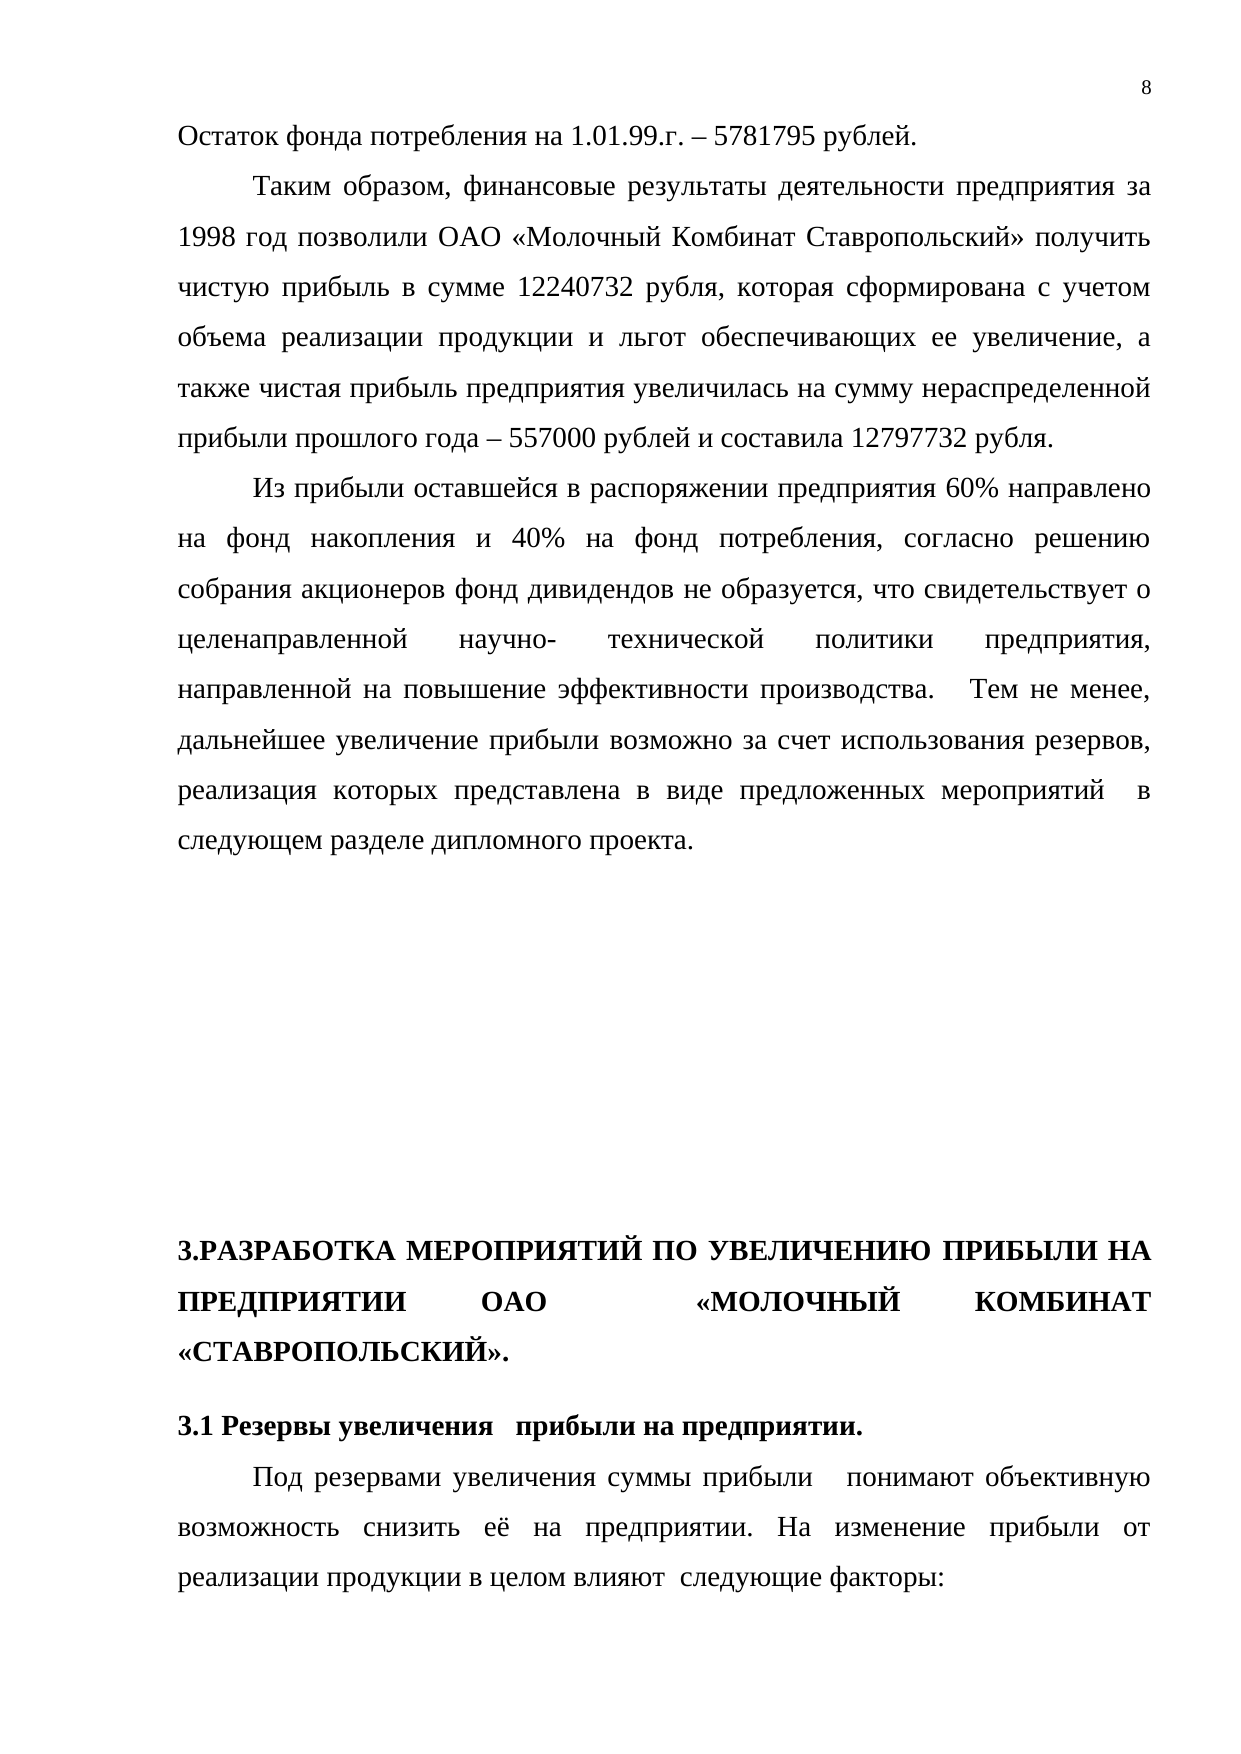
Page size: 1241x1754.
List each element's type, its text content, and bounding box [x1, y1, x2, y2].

subtitle 3.1 Резервы увеличения прибыли на предприятии. [177, 1408, 1152, 1442]
text Под резервами увеличения суммы прибыли понимают объективную возможность снизить её на предприятии. На изменение прибыли от реализации продукции в целом влияют следующие факторы: [177, 1459, 1152, 1593]
text Из прибыли оставшейся в распоряжении предприятия 60% направлено на фонд накопления и 40% на фонд потребления, согласно решению собрания акционеров фонд дивидендов не образуется, что свидетельствует о целенаправленной научно- технической политики предприятия, направленной на повышение эффективности производства. Тем не менее, дальнейшее увеличение прибыли возможно за счет использования резервов, реализация которых представлена в виде предложенных мероприятий в следующем разделе дипломного проекта. [177, 470, 1152, 856]
text Таким образом, финансовые результаты деятельности предприятия за 1998 год позволили ОАО «Молочный Комбинат Ставропольский» получить чистую прибыль в сумме 12240732 рубля, которая сформирована с учетом объема реализации продукции и льгот обеспечивающих ее увеличение, а также чистая прибыль предприятия увеличилась на сумму нераспределенной прибыли прошлого года – 557000 рублей и составила 12797732 рубля. [177, 168, 1152, 453]
subtitle 3.Разработка мероприятий по увеличению прибыли на предприятии ОАО «Молочный Комбинат «Ставропольский». [177, 1233, 1152, 1367]
text Остаток фонда потребления на 1.01.99.г. – 5781795 рублей. [177, 118, 1152, 152]
